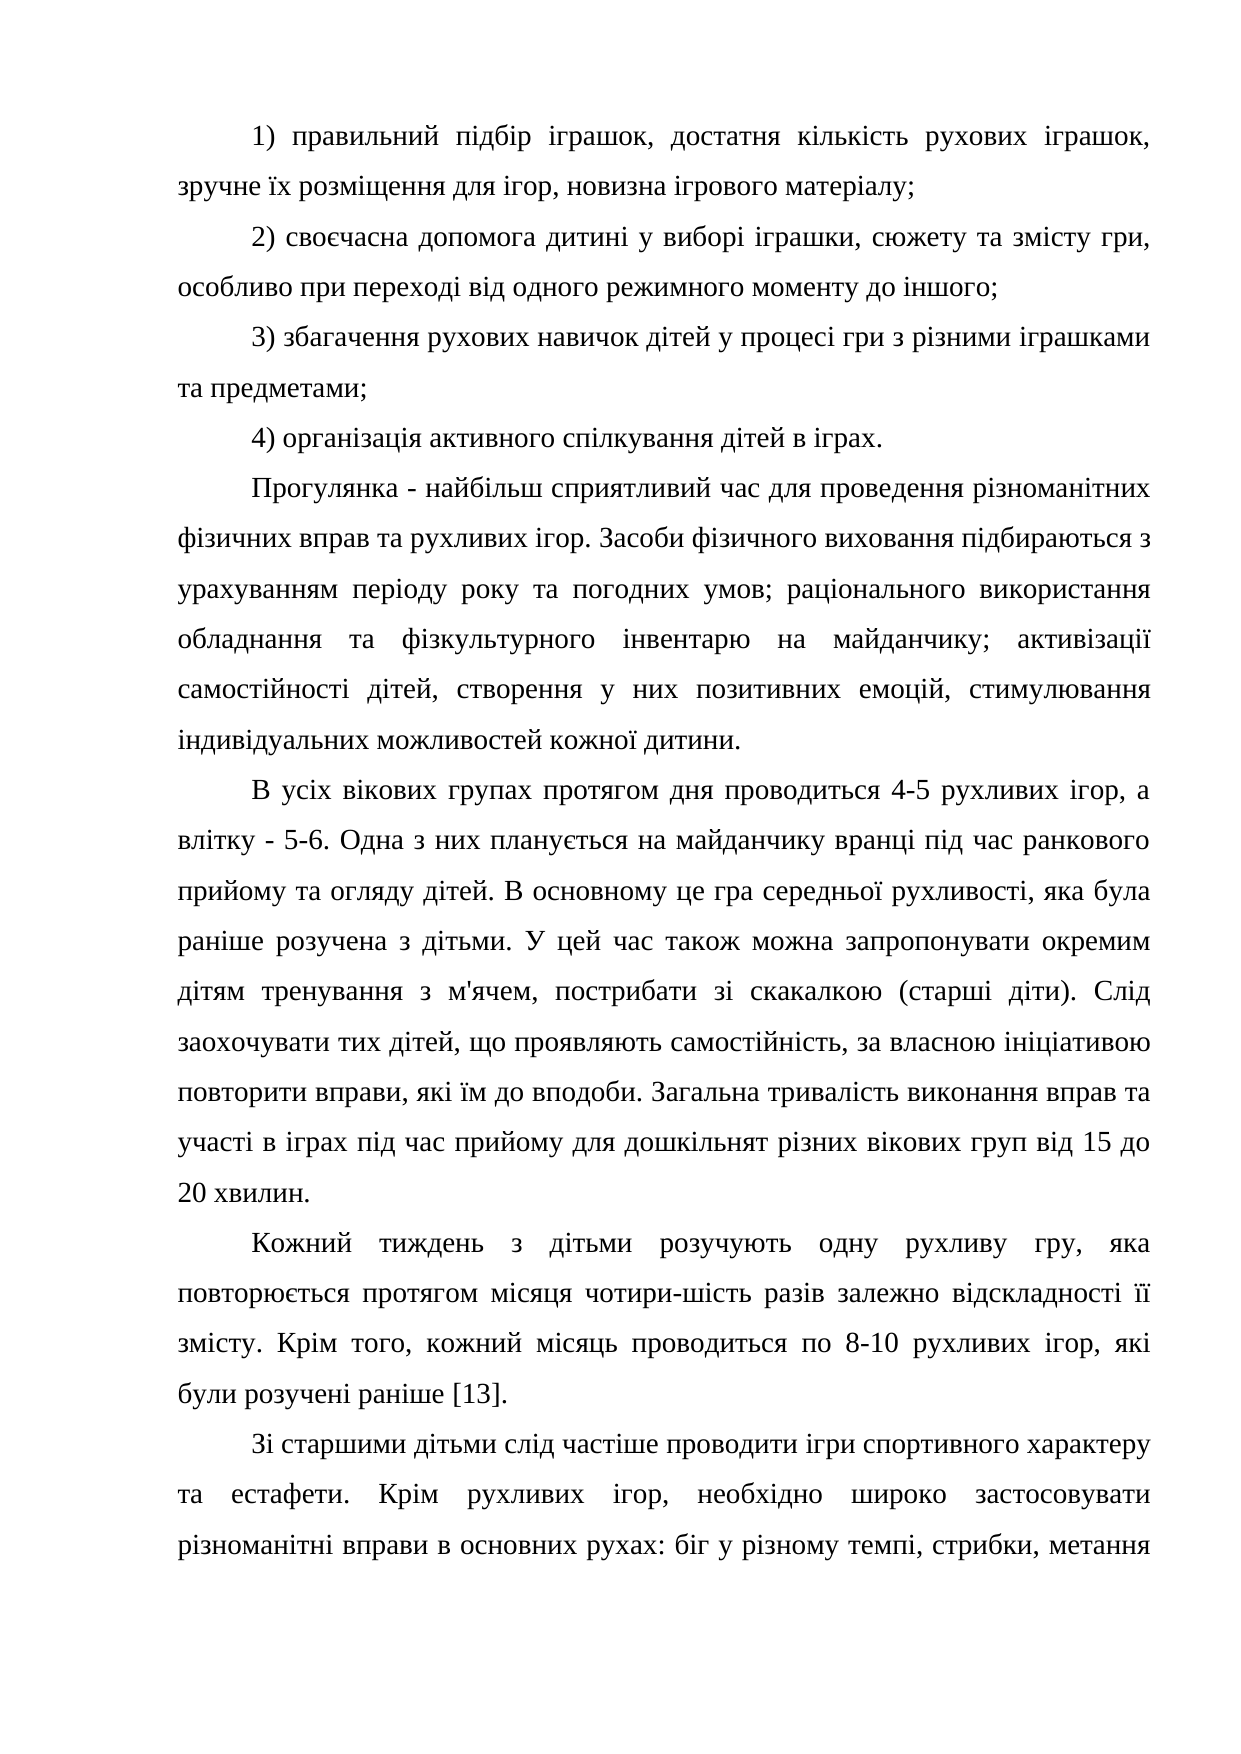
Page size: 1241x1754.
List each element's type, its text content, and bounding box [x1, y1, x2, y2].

text 1) правильний підбір іграшок, достатня кількість рухових іграшок, зручне їх розміщення для ігор, новизна ігрового матеріалу; [177, 118, 1152, 202]
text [177, 1426, 1152, 1560]
text Прогулянка - найбільш сприятливий час для проведення різноманітних фізичних вправ та рухливих ігор. Засоби фізичного виховання підбираються з урахуванням періоду року та погодних умов; раціонального використання обладнання та фізкультурного інвентарю на майданчику; активізації самостійності дітей, створення у них позитивних емоцій, стимулювання індивідуальних можливостей кожної дитини. [177, 470, 1152, 755]
text 2) своєчасна допомога дитині у виборі іграшки, сюжету та змісту гри, особливо при переході від одного режимного моменту до іншого; [177, 219, 1152, 303]
text Кожний тиждень з дітьми розучують одну рухливу гру, яка повторюється протягом місяця чотири-шість разів залежно відскладності її змісту. Крім того, кожний місяць проводиться по 8-10 рухливих ігор, які були розучені раніше [13]. [177, 1225, 1152, 1409]
text 4) організація активного спілкування дітей в іграх. [177, 420, 1152, 453]
text В усіх вікових групах протягом дня проводиться 4-5 рухливих ігор, а влітку - 5-6. Одна з них планується на майданчику вранці під час ранкового прийому та огляду дітей. В основному це гра середньої рухливості, яка була раніше розучена з дітьми. У цей час також можна запропонувати окремим дітям тренування з м'ячем, пострибати зі скакалкою (старші діти). Слід заохочувати тих дітей, що проявляють самостійність, за власною ініціативою повторити вправи, які їм до вподоби. Загальна тривалість виконання вправ та участі в іграх під час прийому для дошкільнят різних вікових груп від 15 до 20 хвилин. [177, 772, 1152, 1208]
text 3) збагачення рухових навичок дітей у процесі гри з різними іграшками та предметами; [177, 319, 1152, 403]
